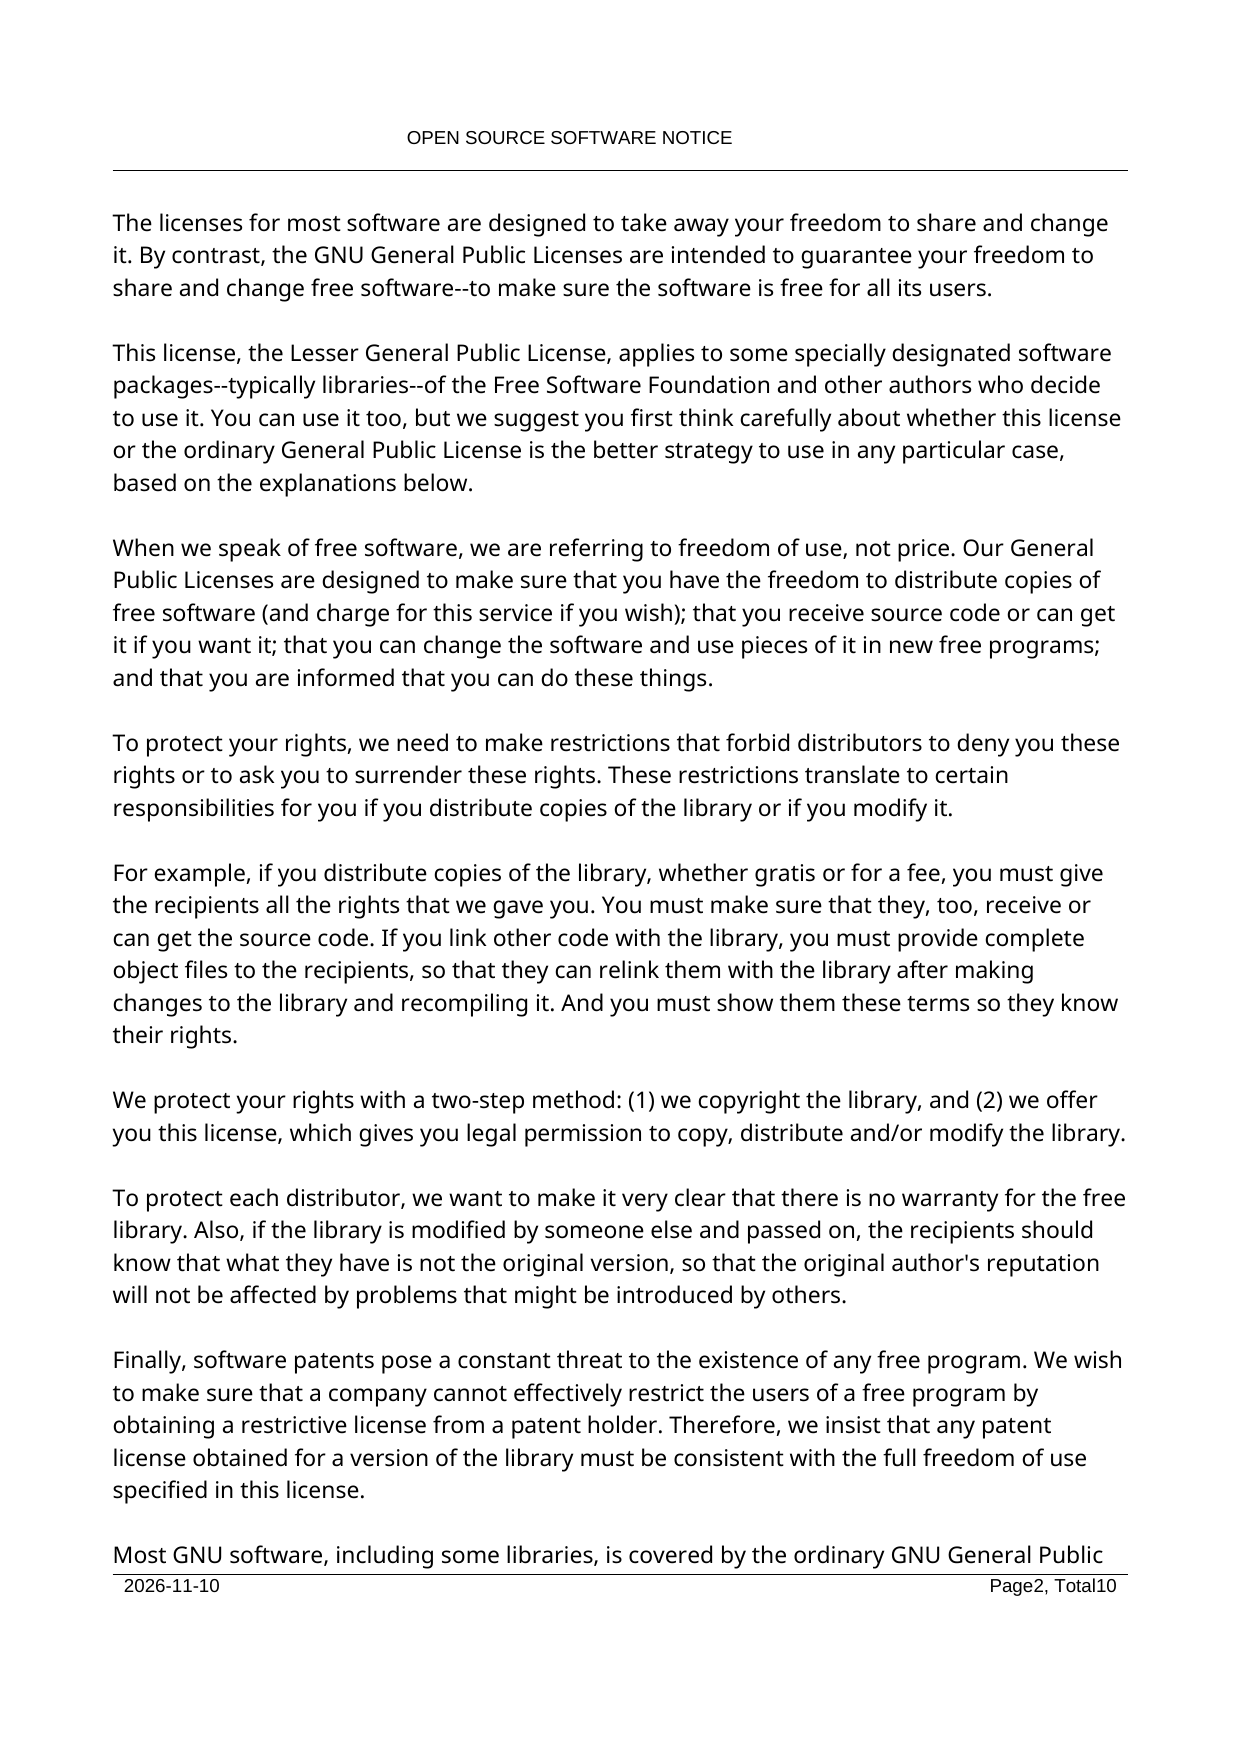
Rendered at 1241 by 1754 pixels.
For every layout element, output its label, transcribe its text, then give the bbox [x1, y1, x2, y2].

text To protect each distributor, we want to make it very clear that there is no warranty for the free library. Also, if the library is modified by someone else and passed on, the recipients should know that what they have is not the original version, so that the original author's reputation will not be affected by problems that might be introduced by others. [112, 1181, 1128, 1311]
text For example, if you distribute copies of the library, whether gratis or for a fee, you must give the recipients all the rights that we gave you. You must make sure that they, too, receive or can get the source code. If you link other code with the library, you must provide complete object files to the recipients, so that they can relink them with the library after making changes to the library and recompiling it. And you must show them these terms so they know their rights. [112, 856, 1128, 1051]
text We protect your rights with a two-step method: (1) we copyright the library, and (2) we offer you this license, which gives you legal permission to copy, distribute and/or modify the library. [112, 1084, 1128, 1149]
text The licenses for most software are designed to take away your freedom to share and change it. By contrast, the GNU General Public Licenses are intended to guarantee your freedom to share and change free software--to make sure the software is free for all its users. [112, 206, 1128, 304]
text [112, 1539, 1128, 1571]
text This license, the Lesser General Public License, applies to some specially designated software packages--typically libraries--of the Free Software Foundation and other authors who decide to use it. You can use it too, but we suggest you first think carefully about whether this license or the ordinary General Public License is the better strategy to use in any particular case, based on the explanations below. [112, 336, 1128, 499]
text To protect your rights, we need to make restrictions that forbid distributors to deny you these rights or to ask you to surrender these rights. These restrictions translate to certain responsibilities for you if you distribute copies of the library or if you modify it. [112, 726, 1128, 824]
text When we speak of free software, we are referring to freedom of use, not price. Our General Public Licenses are designed to make sure that you have the freedom to distribute copies of free software (and charge for this service if you wish); that you receive source code or can get it if you want it; that you can change the software and use pieces of it in new free programs; and that you are informed that you can do these things. [112, 531, 1128, 694]
text Finally, software patents pose a constant threat to the existence of any free program. We wish to make sure that a company cannot effectively restrict the users of a free program by obtaining a restrictive license from a patent holder. Therefore, we insist that any patent license obtained for a version of the library must be consistent with the full freedom of use specified in this license. [112, 1344, 1128, 1506]
